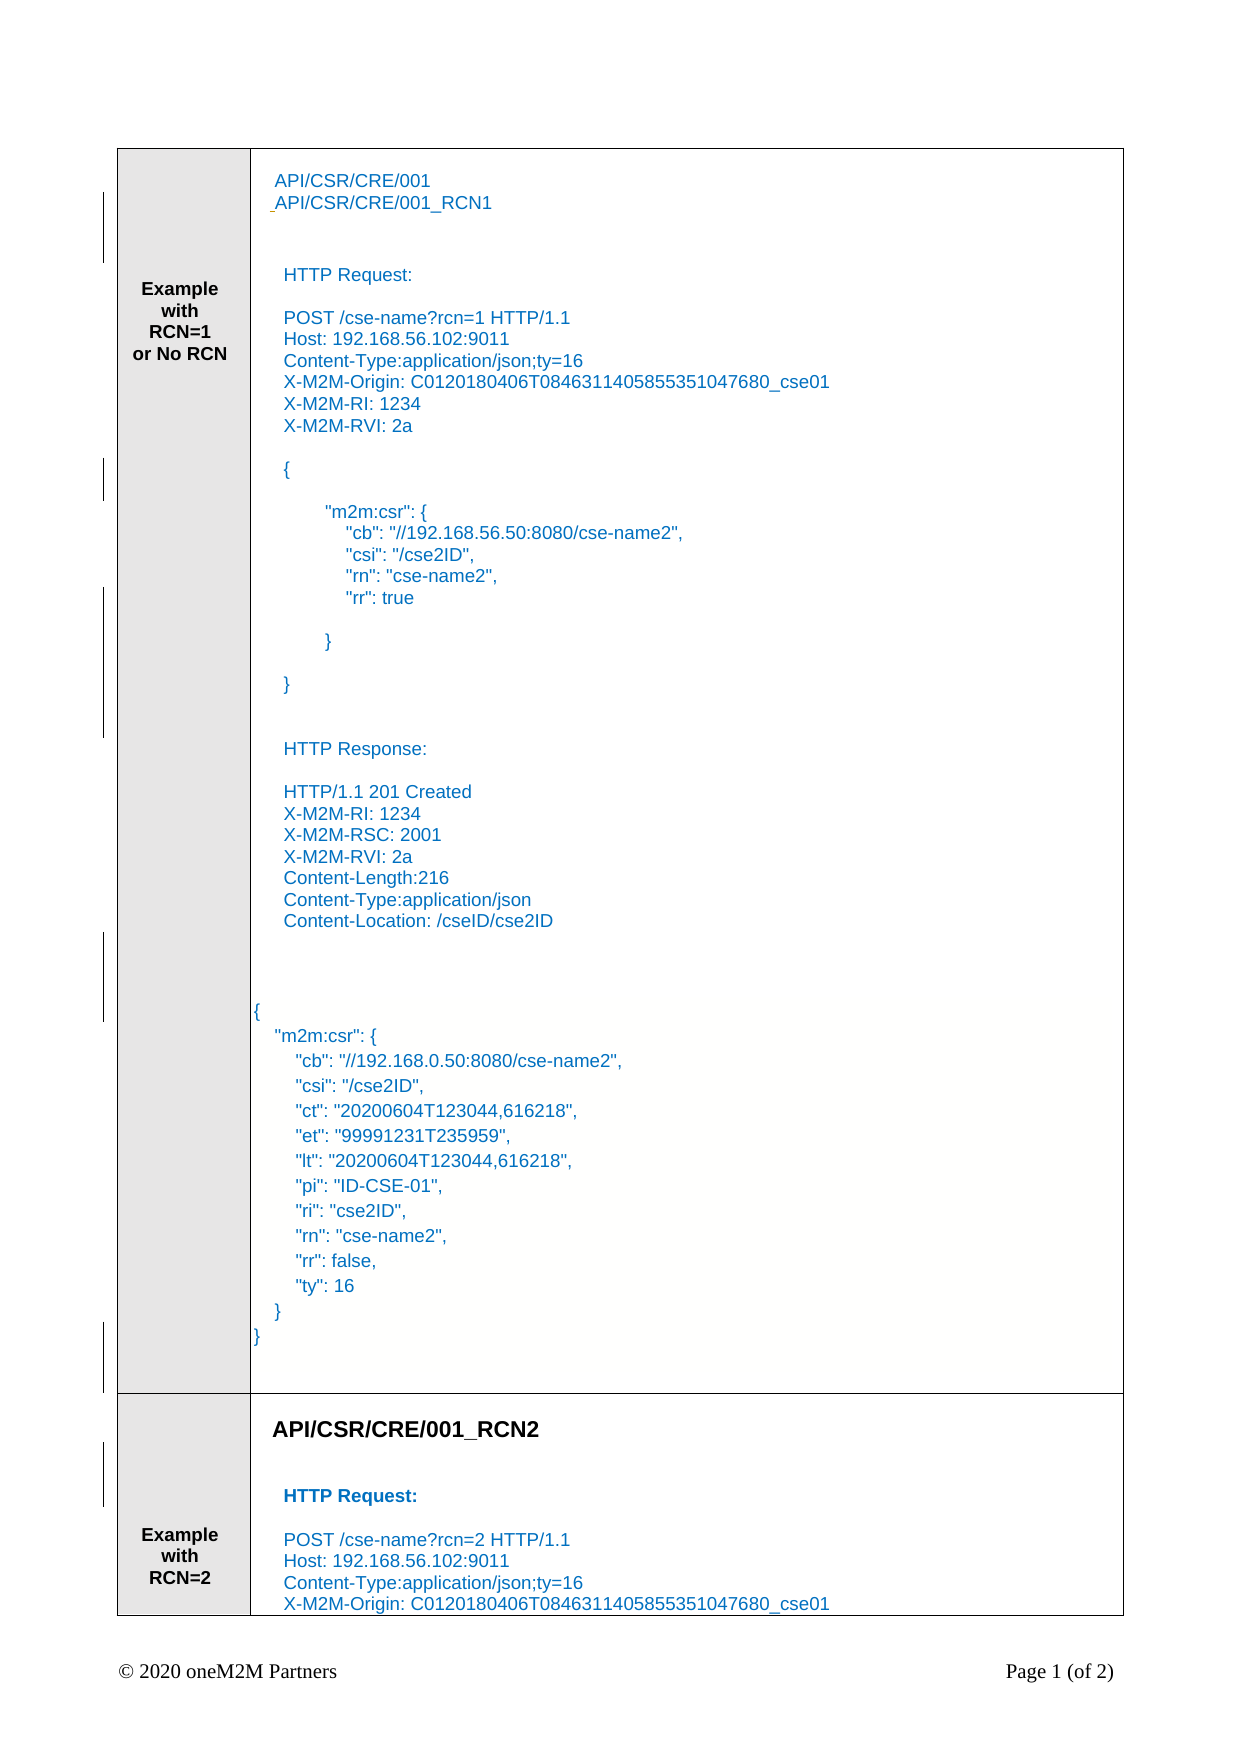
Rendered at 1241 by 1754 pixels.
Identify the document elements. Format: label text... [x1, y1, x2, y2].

table_cell Example with RCN=1 or No RCN [118, 149, 250, 1393]
table_cell Example with RCN=2 [118, 1394, 250, 1614]
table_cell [251, 1394, 1123, 1614]
table_cell API/CSR/CRE/001 API/CSR/CRE/001_RCN1 HTTP Request: POST /cse-name?rcn=1 HTTP/1.1 Host: 192.168.56.102:9011 Content-Type:application/json;ty=16 X-M2M-Origin: C0120180406T0846311405855351047680_cse01 X-M2M-RI: 1234 X-M2M-RVI: 2a { "m2m:csr": { "cb": "//192.168.56.50:8080/cse-name2", "csi": "/cse2ID", "rn": "cse-name2", "rr": true } } HTTP Response: HTTP/1.1 201 Created X-M2M-RI: 1234 X-M2M-RSC: 2001 X-M2M-RVI: 2a Content-Length:216 Content-Type:application/json Content-Location: /cseID/cse2ID { "m2m:csr": { "cb": "//192.168.0.50:8080/cse-name2", "csi": "/cse2ID", "ct": "20200604T123044,616218", "et": "99991231T235959", "lt": "20200604T123044,616218", "pi": "ID-CSE-01", "ri": "cse2ID", "rn": "cse-name2", "rr": false, "ty": 16 } } [251, 149, 1123, 1393]
